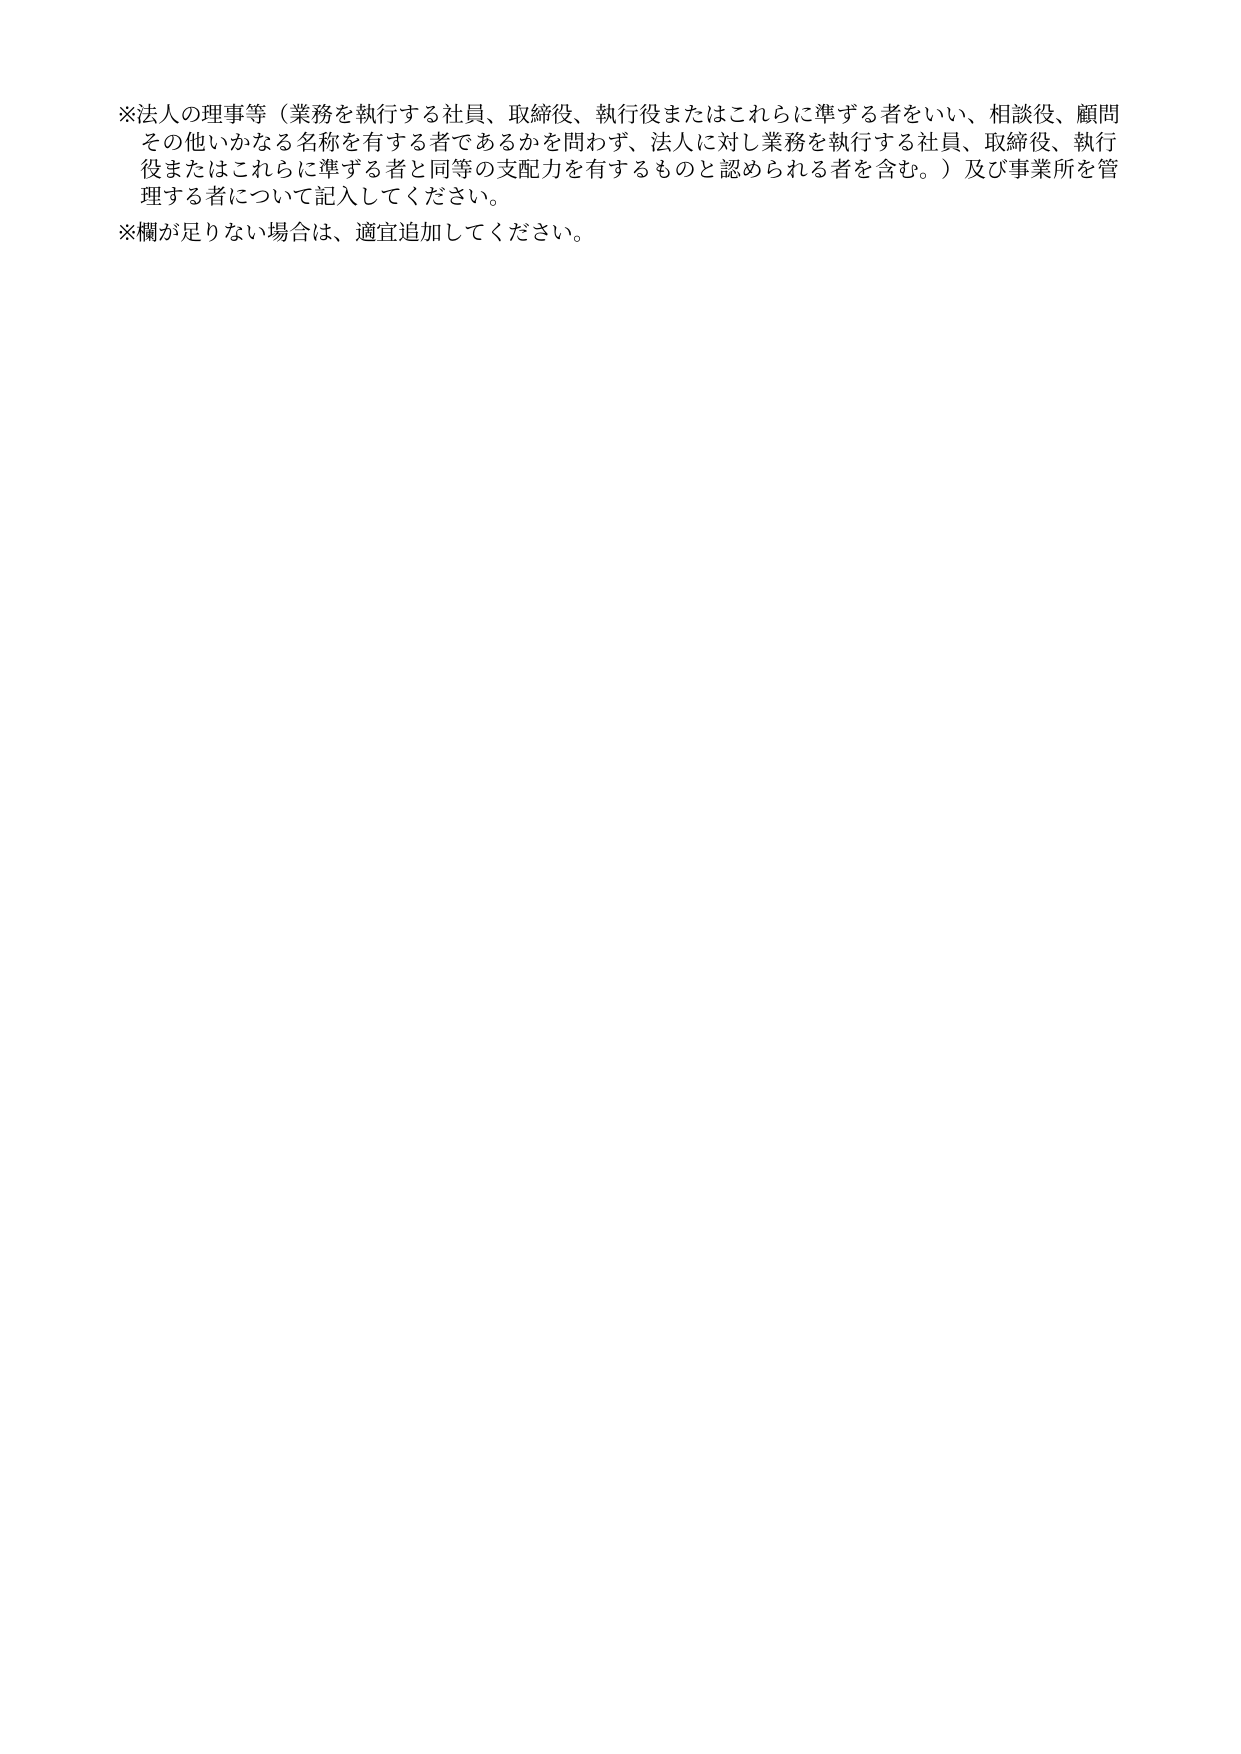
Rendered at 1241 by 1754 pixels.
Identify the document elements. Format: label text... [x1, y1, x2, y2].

text ※欄が足りない場合は、適宜追加してください。 [118, 209, 1122, 247]
text ※法人の理事等（業務を執行する社員、取締役、執行役またはこれらに準ずる者をいい、相談役、顧問 その他いかなる名称を有する者であるかを問わず、法人に対し業務を執行する社員、取締役、執行役またはこれらに準ずる者と同等の支配力を有するものと認められる者を含む。）及び事業所を管理する者について記入してください。 [118, 101, 1122, 209]
